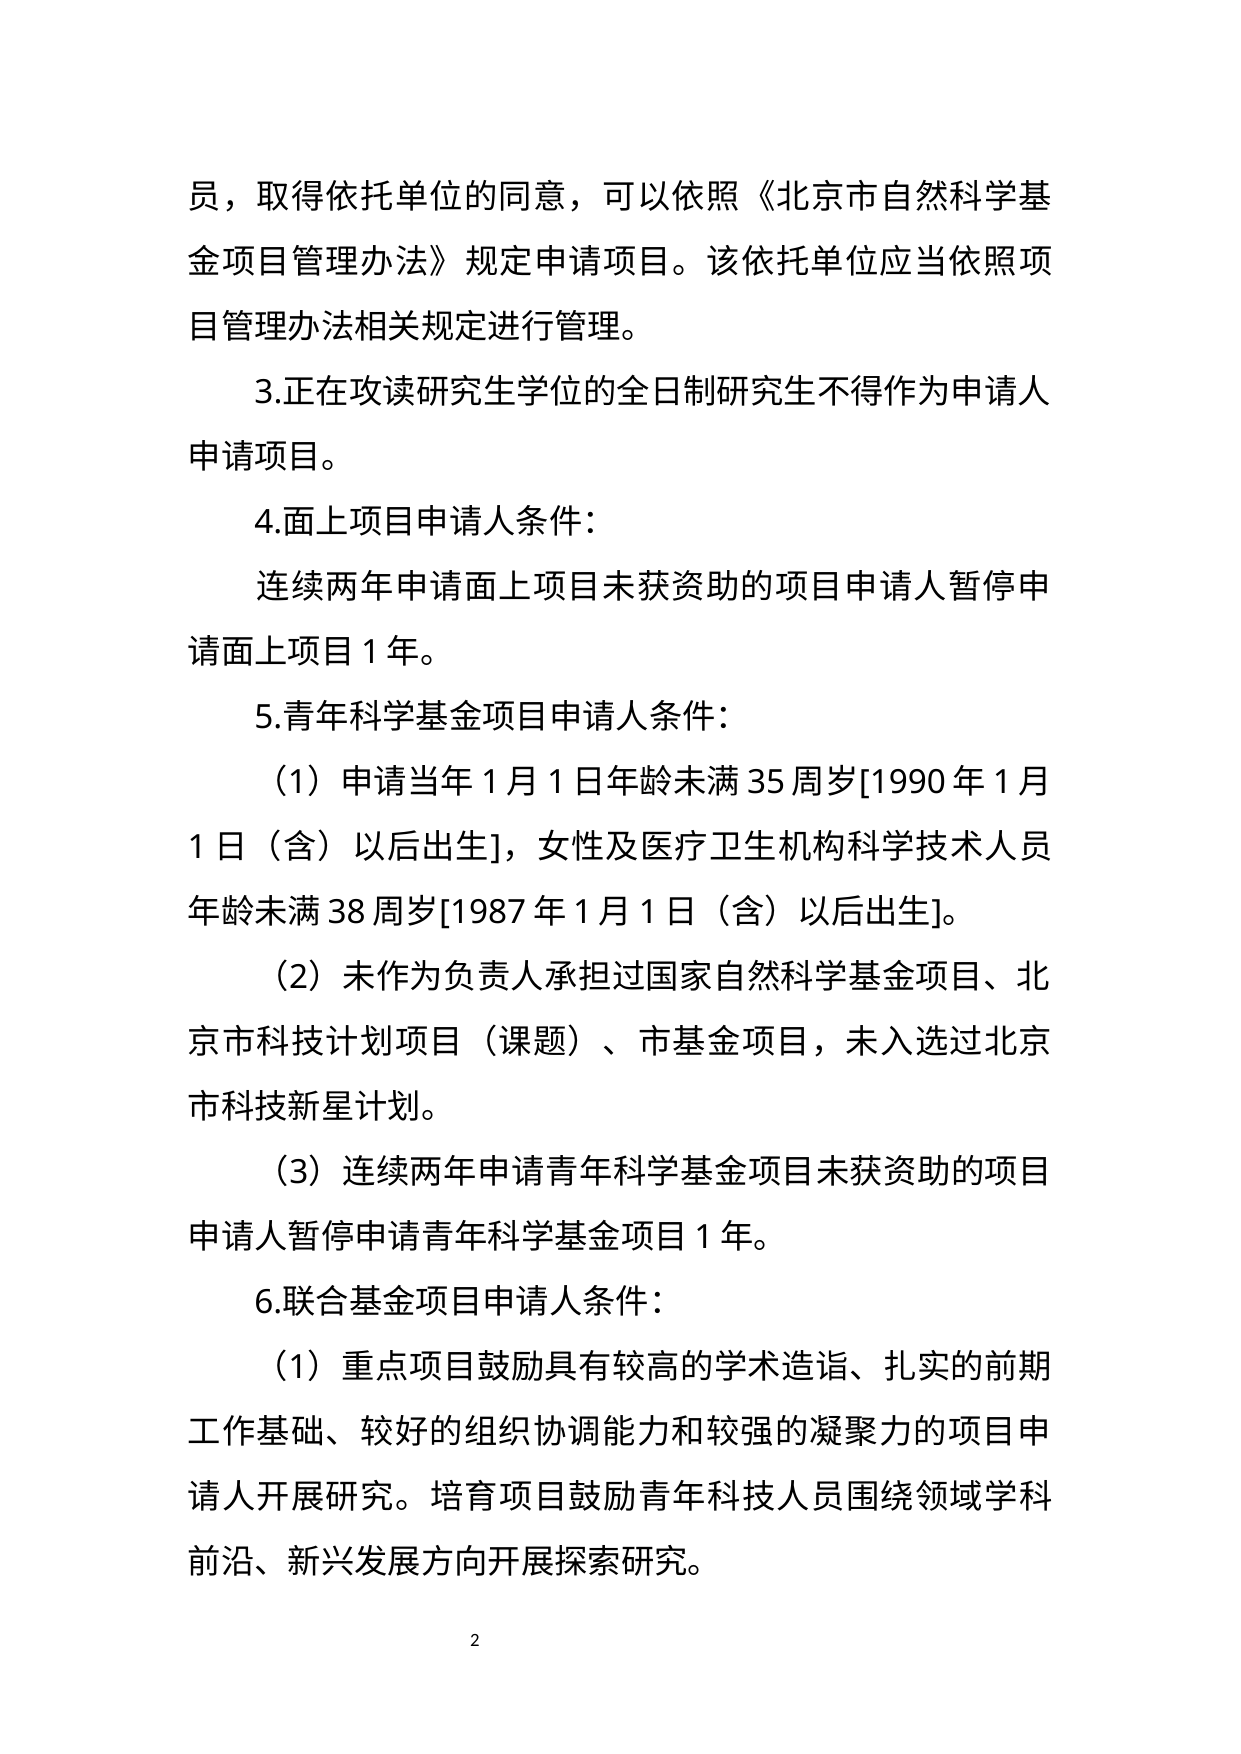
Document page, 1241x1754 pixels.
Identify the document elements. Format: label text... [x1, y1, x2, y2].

text 4.面上项目申请人条件： [187, 487, 1053, 552]
text （1）重点项目鼓励具有较高的学术造诣、扎实的前期工作基础、较好的组织协调能力和较强的凝聚力的项目申请人开展研究。培育项目鼓励青年科技人员围绕领域学科前沿、新兴发展方向开展探索研究。 [187, 1332, 1053, 1592]
text （2）未作为负责人承担过国家自然科学基金项目、北京市科技计划项目（课题）、市基金项目，未入选过北京市科技新星计划。 [187, 942, 1053, 1137]
text 3.正在攻读研究生学位的全日制研究生不得作为申请人申请项目。 [187, 357, 1053, 487]
text 6.联合基金项目申请人条件： [187, 1267, 1053, 1332]
text 5.青年科学基金项目申请人条件： [187, 682, 1053, 747]
text （3）连续两年申请青年科学基金项目未获资助的项目申请人暂停申请青年科学基金项目1年。 [187, 1137, 1053, 1267]
text 连续两年申请面上项目未获资助的项目申请人暂停申请面上项目1年。 [187, 552, 1053, 682]
text （1）申请当年1月1日年龄未满35周岁[1990年1月1日（含）以后出生]，女性及医疗卫生机构科学技术人员年龄未满38周岁[1987年1月1日（含）以后出生]。 [187, 747, 1053, 942]
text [187, 162, 1053, 357]
